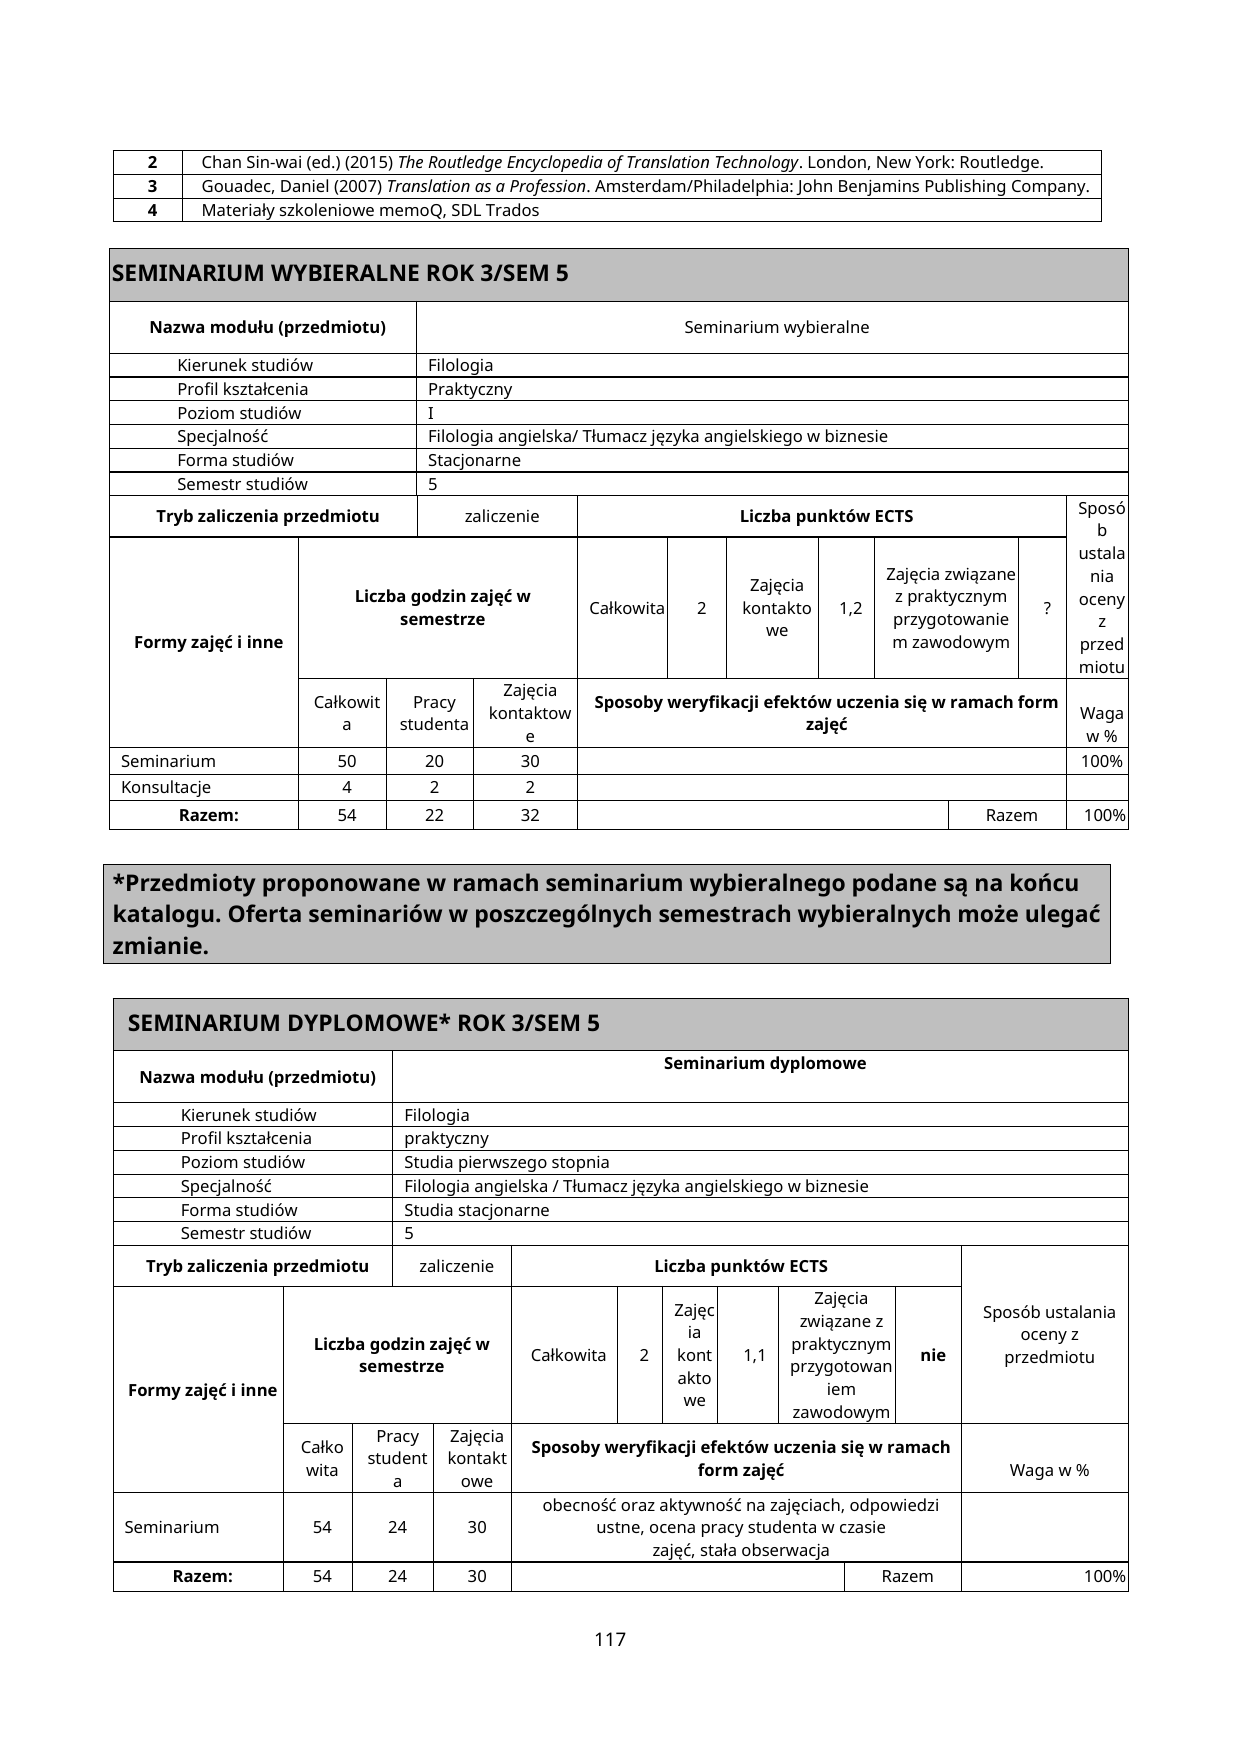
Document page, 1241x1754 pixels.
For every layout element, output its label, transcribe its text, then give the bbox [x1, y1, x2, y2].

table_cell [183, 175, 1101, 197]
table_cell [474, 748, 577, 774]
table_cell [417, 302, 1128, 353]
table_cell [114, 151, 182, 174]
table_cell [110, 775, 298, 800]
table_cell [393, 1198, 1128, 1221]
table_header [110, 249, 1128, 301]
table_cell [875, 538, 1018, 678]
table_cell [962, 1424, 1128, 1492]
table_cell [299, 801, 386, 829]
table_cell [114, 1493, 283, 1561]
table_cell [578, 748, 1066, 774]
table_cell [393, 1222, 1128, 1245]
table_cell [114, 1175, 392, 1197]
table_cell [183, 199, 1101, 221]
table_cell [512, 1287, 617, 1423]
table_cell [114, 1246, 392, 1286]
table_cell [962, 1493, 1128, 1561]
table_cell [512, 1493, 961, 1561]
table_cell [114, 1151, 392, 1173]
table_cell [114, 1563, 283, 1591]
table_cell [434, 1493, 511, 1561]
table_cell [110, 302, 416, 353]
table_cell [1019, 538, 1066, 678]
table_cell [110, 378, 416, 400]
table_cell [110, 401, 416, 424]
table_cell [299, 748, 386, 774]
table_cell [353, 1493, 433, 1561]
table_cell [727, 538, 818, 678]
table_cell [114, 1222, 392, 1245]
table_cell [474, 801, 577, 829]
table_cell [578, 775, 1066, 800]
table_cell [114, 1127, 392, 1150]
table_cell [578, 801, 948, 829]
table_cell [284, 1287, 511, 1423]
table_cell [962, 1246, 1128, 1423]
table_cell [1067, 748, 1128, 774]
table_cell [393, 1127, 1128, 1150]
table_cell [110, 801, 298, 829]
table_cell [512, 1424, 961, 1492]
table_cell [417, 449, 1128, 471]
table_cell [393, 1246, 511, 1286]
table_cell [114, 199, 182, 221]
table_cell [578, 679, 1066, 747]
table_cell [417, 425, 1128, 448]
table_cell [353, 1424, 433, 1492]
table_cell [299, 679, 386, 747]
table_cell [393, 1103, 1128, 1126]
text *Przedmioty proponowane w ramach seminarium wybieralnego podane są na końcu katalogu. Oferta seminariów w poszczególnych semestrach wybieralnych może ulegać zmianie. [104, 865, 1110, 963]
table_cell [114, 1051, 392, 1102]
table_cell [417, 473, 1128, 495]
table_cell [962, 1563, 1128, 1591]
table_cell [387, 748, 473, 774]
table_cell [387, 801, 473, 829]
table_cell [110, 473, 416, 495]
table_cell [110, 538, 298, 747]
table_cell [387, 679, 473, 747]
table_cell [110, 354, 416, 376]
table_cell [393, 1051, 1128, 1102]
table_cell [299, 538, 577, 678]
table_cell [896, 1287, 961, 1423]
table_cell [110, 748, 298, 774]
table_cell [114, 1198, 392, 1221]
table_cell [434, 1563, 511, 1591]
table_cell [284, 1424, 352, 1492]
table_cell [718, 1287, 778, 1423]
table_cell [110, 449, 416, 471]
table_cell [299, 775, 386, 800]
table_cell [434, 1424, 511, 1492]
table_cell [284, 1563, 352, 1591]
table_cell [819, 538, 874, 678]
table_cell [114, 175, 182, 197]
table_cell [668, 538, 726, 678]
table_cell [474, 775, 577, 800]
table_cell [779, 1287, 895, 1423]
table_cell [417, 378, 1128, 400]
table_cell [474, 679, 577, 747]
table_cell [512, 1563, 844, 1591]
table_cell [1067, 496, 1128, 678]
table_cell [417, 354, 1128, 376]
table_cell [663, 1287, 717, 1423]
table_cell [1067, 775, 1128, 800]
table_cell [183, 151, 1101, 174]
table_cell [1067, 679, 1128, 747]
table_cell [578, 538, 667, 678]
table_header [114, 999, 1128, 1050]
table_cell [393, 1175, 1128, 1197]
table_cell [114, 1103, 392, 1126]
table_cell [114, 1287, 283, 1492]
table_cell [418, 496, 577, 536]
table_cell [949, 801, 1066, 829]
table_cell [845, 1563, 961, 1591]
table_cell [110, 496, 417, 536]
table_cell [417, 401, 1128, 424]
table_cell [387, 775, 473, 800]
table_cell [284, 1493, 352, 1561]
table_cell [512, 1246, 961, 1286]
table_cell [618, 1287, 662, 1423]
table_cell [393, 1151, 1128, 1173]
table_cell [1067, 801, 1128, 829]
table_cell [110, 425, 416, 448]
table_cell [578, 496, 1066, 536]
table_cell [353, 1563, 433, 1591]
